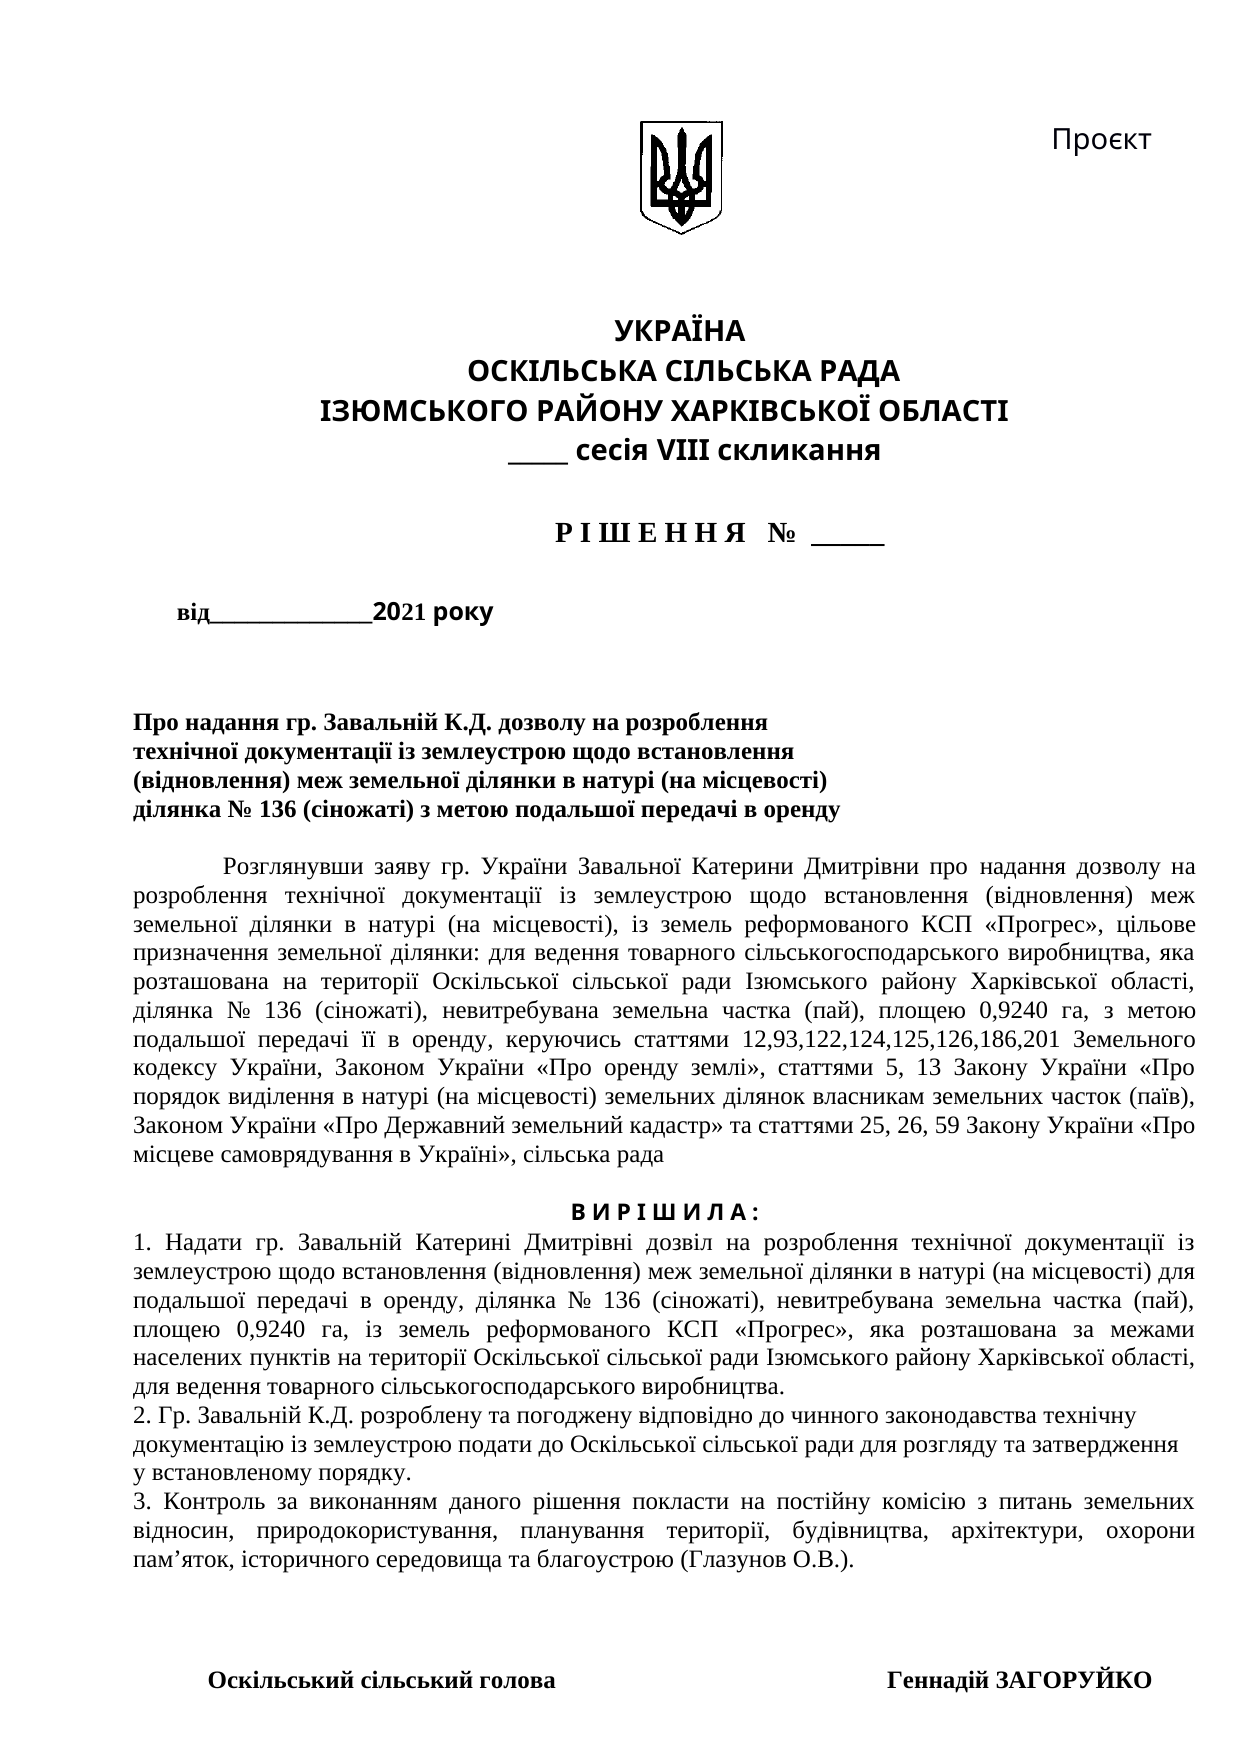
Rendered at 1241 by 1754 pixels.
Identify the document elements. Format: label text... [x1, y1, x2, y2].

text Про надання гр. Завальній К.Д. дозволу на розроблення [133, 707, 1196, 736]
text від_____________2021 року [133, 594, 1196, 628]
text В И Р І Ш И Л А : [133, 1196, 1196, 1227]
text 2. Гр. Завальній К.Д. розроблену та погоджену відповідно до чинного законодавства технічну документацію із землеустрою подати до Оскільської сільської ради для розгляду та затвердження у встановленому порядку. [133, 1400, 1196, 1486]
text _____ сесія VІІІ скликання [133, 429, 1196, 469]
text Р І Ш Е Н Н Я № _____ [183, 515, 1196, 548]
text 1. Надати гр. Завальній Катерині Дмитрівні дозвіл на розроблення технічної документації із землеустрою щодо встановлення (відновлення) меж земельної ділянки в натурі (на місцевості) для подальшої передачі в оренду, ділянка № 136 (сіножаті), невитребувана земельна частка (пай), площею 0,9240 га, із земель реформованого КСП «Прогрес», яка розташована за межами населених пунктів на території Оскільської сільської ради Ізюмського району Харківської області, для ведення товарного сільськогосподарського виробництва. [133, 1227, 1196, 1400]
text Оскільський сільський голова Геннадій ЗАГОРУЙКО [133, 1665, 1196, 1693]
table_header Проєкт [144, 118, 1163, 310]
text 3. Контроль за виконанням даного рішення покласти на постійну комісію з питань земельних відносин, природокористування, планування території, будівництва, архітектури, охорони пам’яток, історичного середовища та благоустрою (Глазунов О.В.). [133, 1486, 1196, 1572]
text ІЗЮМСЬКОГО РАЙОНУ ХАРКІВСЬКОЇ ОБЛАСТІ [133, 390, 1196, 429]
text ділянка № 136 (сіножаті) з метою подальшої передачі в оренду [133, 794, 1196, 822]
text УКРАЇНА [133, 310, 1196, 350]
text (відновлення) меж земельної ділянки в натурі (на місцевості) [133, 765, 1196, 794]
text Розглянувши заяву гр. України Завальної Катерини Дмитрівни про надання дозволу на розроблення технічної документації із землеустрою щодо встановлення (відновлення) меж земельної ділянки в натурі (на місцевості), із земель реформованого КСП «Прогрес», цільове призначення земельної ділянки: для ведення товарного сільськогосподарського виробництва, яка розташована на території Оскільської сільської ради Ізюмського району Харківської області, ділянка № 136 (сіножаті), невитребувана земельна частка (пай), площею 0,9240 га, з метою подальшої передачі її в оренду, керуючись статтями 12,93,122,124,125,126,186,201 Земельного кодексу України, Законом України «Про оренду землі», статтями 5, 13 Закону України «Про порядок виділення в натурі (на місцевості) земельних ділянок власникам земельних часток (паїв), Законом України «Про Державний земельний кадастр» та статтями 25, 26, 59 Закону України «Про місцеве самоврядування в Україні», сільська рада [133, 851, 1196, 1167]
text ОСКІЛЬСЬКА СІЛЬСЬКА РАДА [133, 350, 1196, 390]
text технічної документації із землеустрою щодо встановлення [133, 736, 1196, 765]
